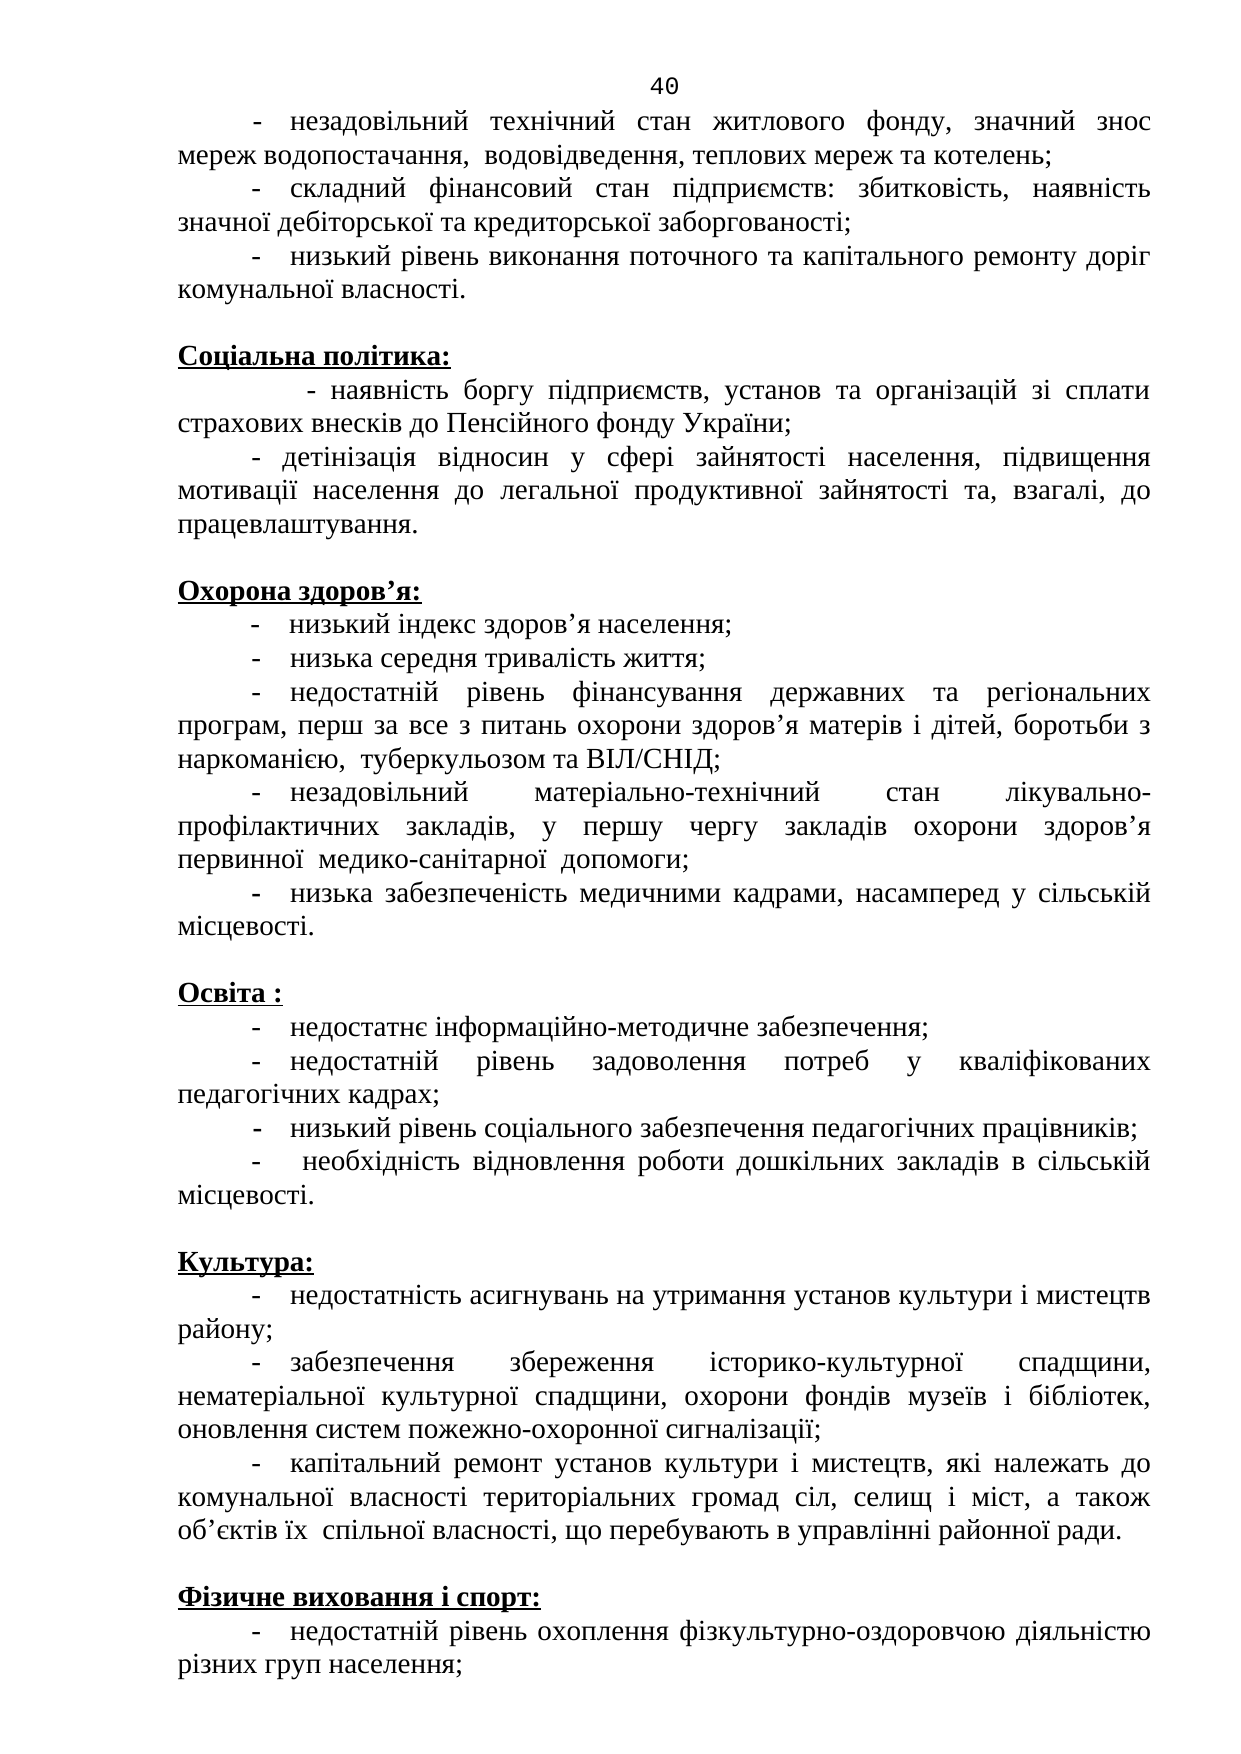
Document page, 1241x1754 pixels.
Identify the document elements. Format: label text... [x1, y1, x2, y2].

list недостатній рівень охоплення фізкультурно-оздоровчою діяльністю різних груп населення; [177, 1613, 1152, 1680]
list недостатність асигнувань на утримання установ культури і мистецтв району; [177, 1277, 1152, 1344]
list низький рівень соціального забезпечення педагогічних працівників; [177, 1110, 1152, 1143]
list необхідність відновлення роботи дошкільних закладів в сільській місцевості. [177, 1143, 1152, 1210]
text Культура: [177, 1244, 1152, 1277]
text Фізичне виховання і спорт: [177, 1579, 1152, 1613]
list низька забезпеченість медичними кадрами, насамперед у сільській місцевості. [177, 875, 1152, 942]
list незадовільний технічний стан житлового фонду, значний знос мереж водопостачання, водовідведення, теплових мереж та котелень; [177, 103, 1152, 171]
list недостатній рівень фінансування державних та регіональних програм, перш за все з питань охорони здоров’я матерів і дітей, боротьби з наркоманією, туберкульозом та ВІЛ/CНІД; [177, 674, 1152, 774]
list капітальний ремонт установ культури і мистецтв, які належать до комунальної власності територіальних громад сіл, селищ і міст, а також об’єктів їх спільної власності, що перебувають в управлінні районної ради. [177, 1445, 1152, 1546]
list складний фінансовий стан підприємств: збитковість, наявність значної дебіторської та кредиторської заборгованості; [177, 171, 1152, 238]
text - детінізація відносин у сфері зайнятості населення, підвищення мотивації населення до легальної продуктивної зайнятості та, взагалі, до працевлаштування. [177, 439, 1152, 539]
list незадовільний матеріально-технічний стан лікувально-профілактичних закладів, у першу чергу закладів охорони здоров’я первинної медико-санітарної допомоги; [177, 774, 1152, 875]
list недостатнє інформаційно-методичне забезпечення; [177, 1009, 1152, 1043]
list недостатній рівень задоволення потреб у кваліфікованих педагогічних кадрах; [177, 1043, 1152, 1110]
list низька середня тривалість життя; [177, 640, 1152, 674]
text Соціальна політика: [177, 338, 1152, 372]
text - наявність боргу підприємств, установ та організацій зі сплати страхових внесків до Пенсійного фонду України; [177, 372, 1152, 439]
list забезпечення збереження історико-культурної спадщини, нематеріальної культурної спадщини, охорони фондів музеїв і бібліотек, оновлення систем пожежно-охоронної сигналізації; [177, 1344, 1152, 1445]
text - низький індекс здоров’я населення; [177, 607, 1152, 640]
list низький рівень виконання поточного та капітального ремонту доріг комунальної власності. [177, 238, 1152, 305]
text Освіта : [177, 976, 1152, 1009]
text Охорона здоров’я: [177, 573, 1152, 607]
